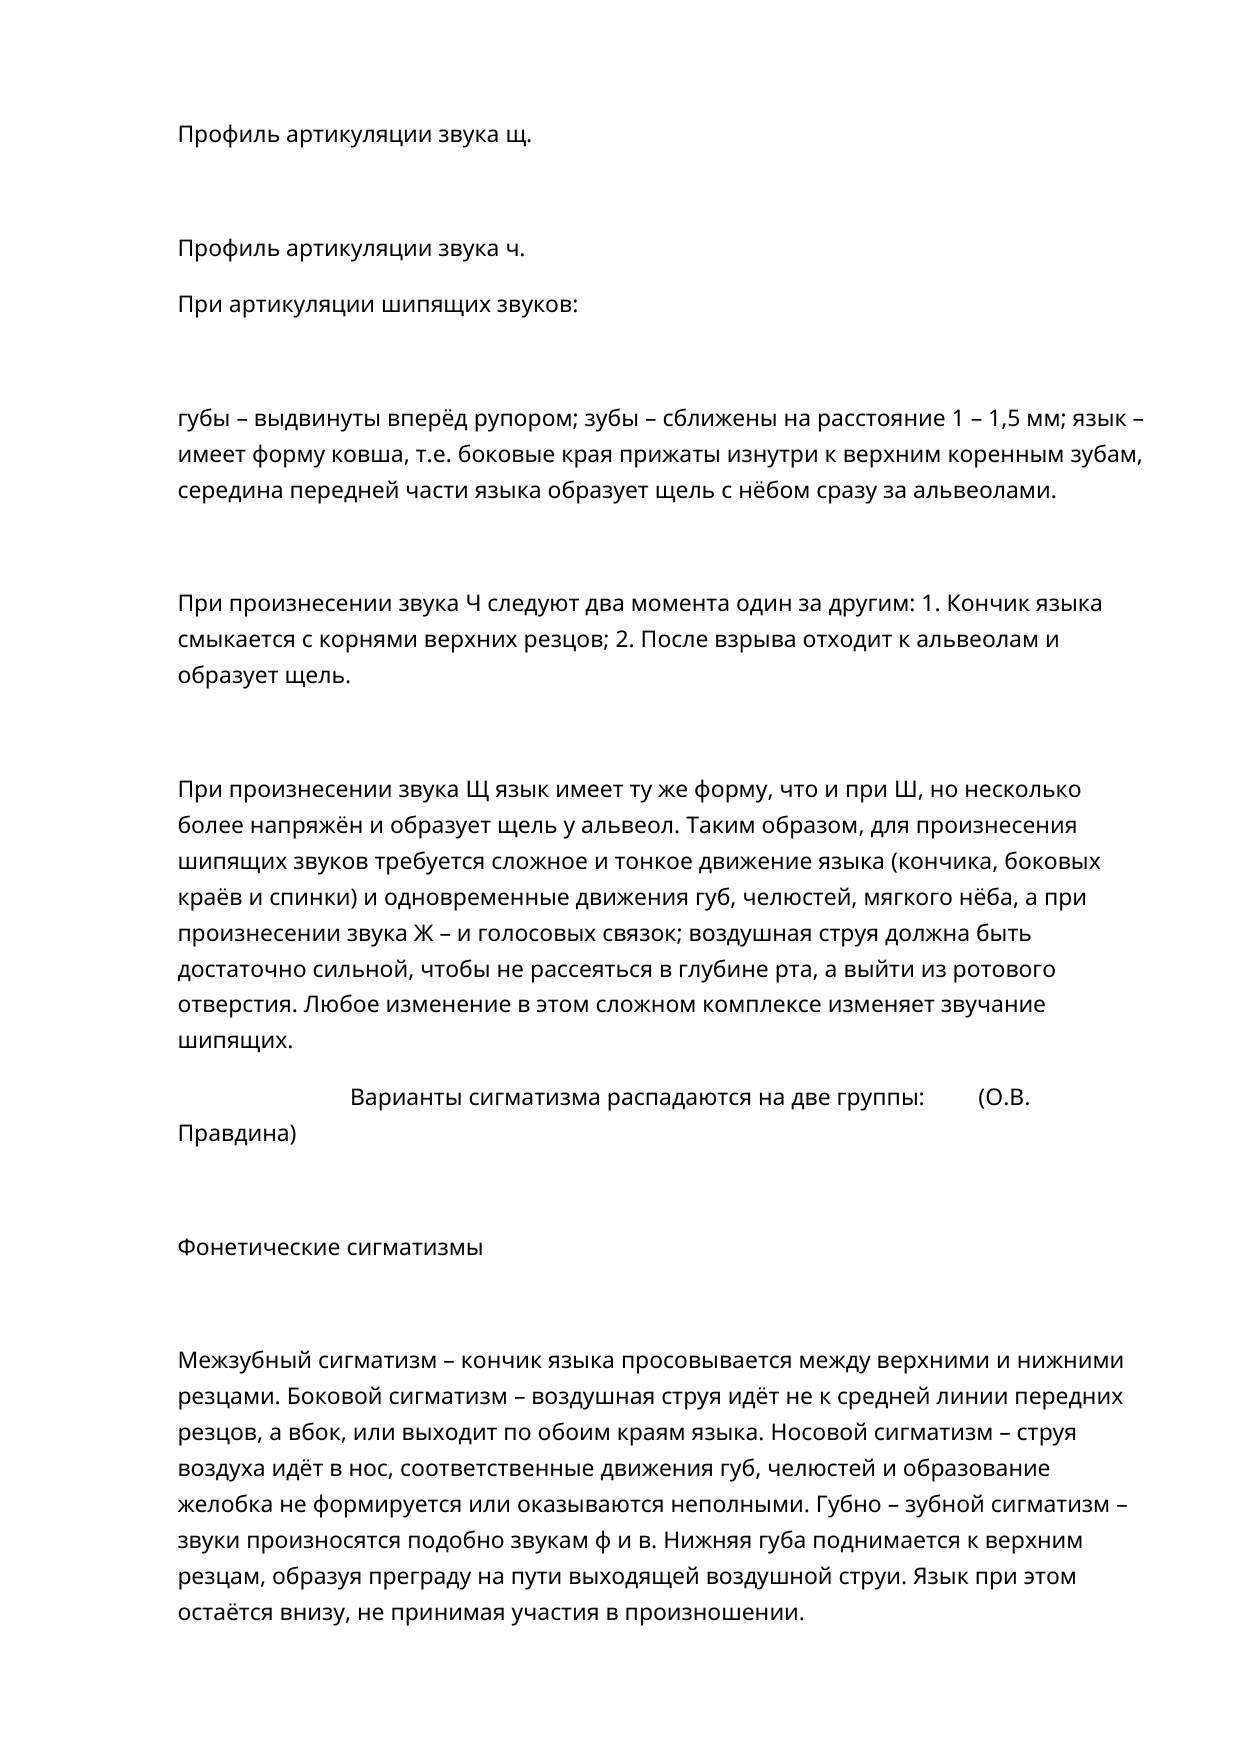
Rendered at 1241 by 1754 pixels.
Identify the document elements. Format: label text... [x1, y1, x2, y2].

text Фонетические сигматизмы [177, 1231, 1152, 1262]
text Профиль артикуляции звука ч. [177, 232, 1152, 263]
text губы – выдвинуты вперёд рупором; зубы – сближены на расстояние 1 – 1,5 мм; язык – имеет форму ковша, т.е. боковые края прижаты изнутри к верхним коренным зубам, середина передней части языка образует щель с нёбом сразу за альвеолами. [177, 402, 1152, 505]
text Межзубный сигматизм – кончик языка просовывается между верхними и нижними резцами. Боковой сигматизм – воздушная струя идёт не к средней линии передних резцов, а вбок, или выходит по обоим краям языка. Носовой сигматизм – струя воздуха идёт в нос, соответственные движения губ, челюстей и образование желобка не формируется или оказываются неполными. Губно – зубной сигматизм – звуки произносятся подобно звукам ф и в. Нижняя губа поднимается к верхним резцам, образуя преграду на пути выходящей воздушной струи. Язык при этом остаётся внизу, не принимая участия в произношении. [177, 1344, 1152, 1627]
text При артикуляции шипящих звуков: [177, 288, 1152, 320]
text Варианты сигматизма распадаются на две группы: (О.В. Правдина) [177, 1081, 1152, 1148]
text При произнесении звука Ч следуют два момента один за другим: 1. Кончик языка смыкается с корнями верхних резцов; 2. После взрыва отходит к альвеолам и образует щель. [177, 587, 1152, 691]
text Профиль артикуляции звука щ. [177, 118, 1152, 149]
text При произнесении звука Щ язык имеет ту же форму, что и при Ш, но несколько более напряжён и образует щель у альвеол. Таким образом, для произнесения шипящих звуков требуется сложное и тонкое движение языка (кончика, боковых краёв и спинки) и одновременные движения губ, челюстей, мягкого нёба, а при произнесении звука Ж – и голосовых связок; воздушная струя должна быть достаточно сильной, чтобы не рассеяться в глубине рта, а выйти из ротового отверстия. Любое изменение в этом сложном комплексе изменяет звучание шипящих. [177, 773, 1152, 1056]
